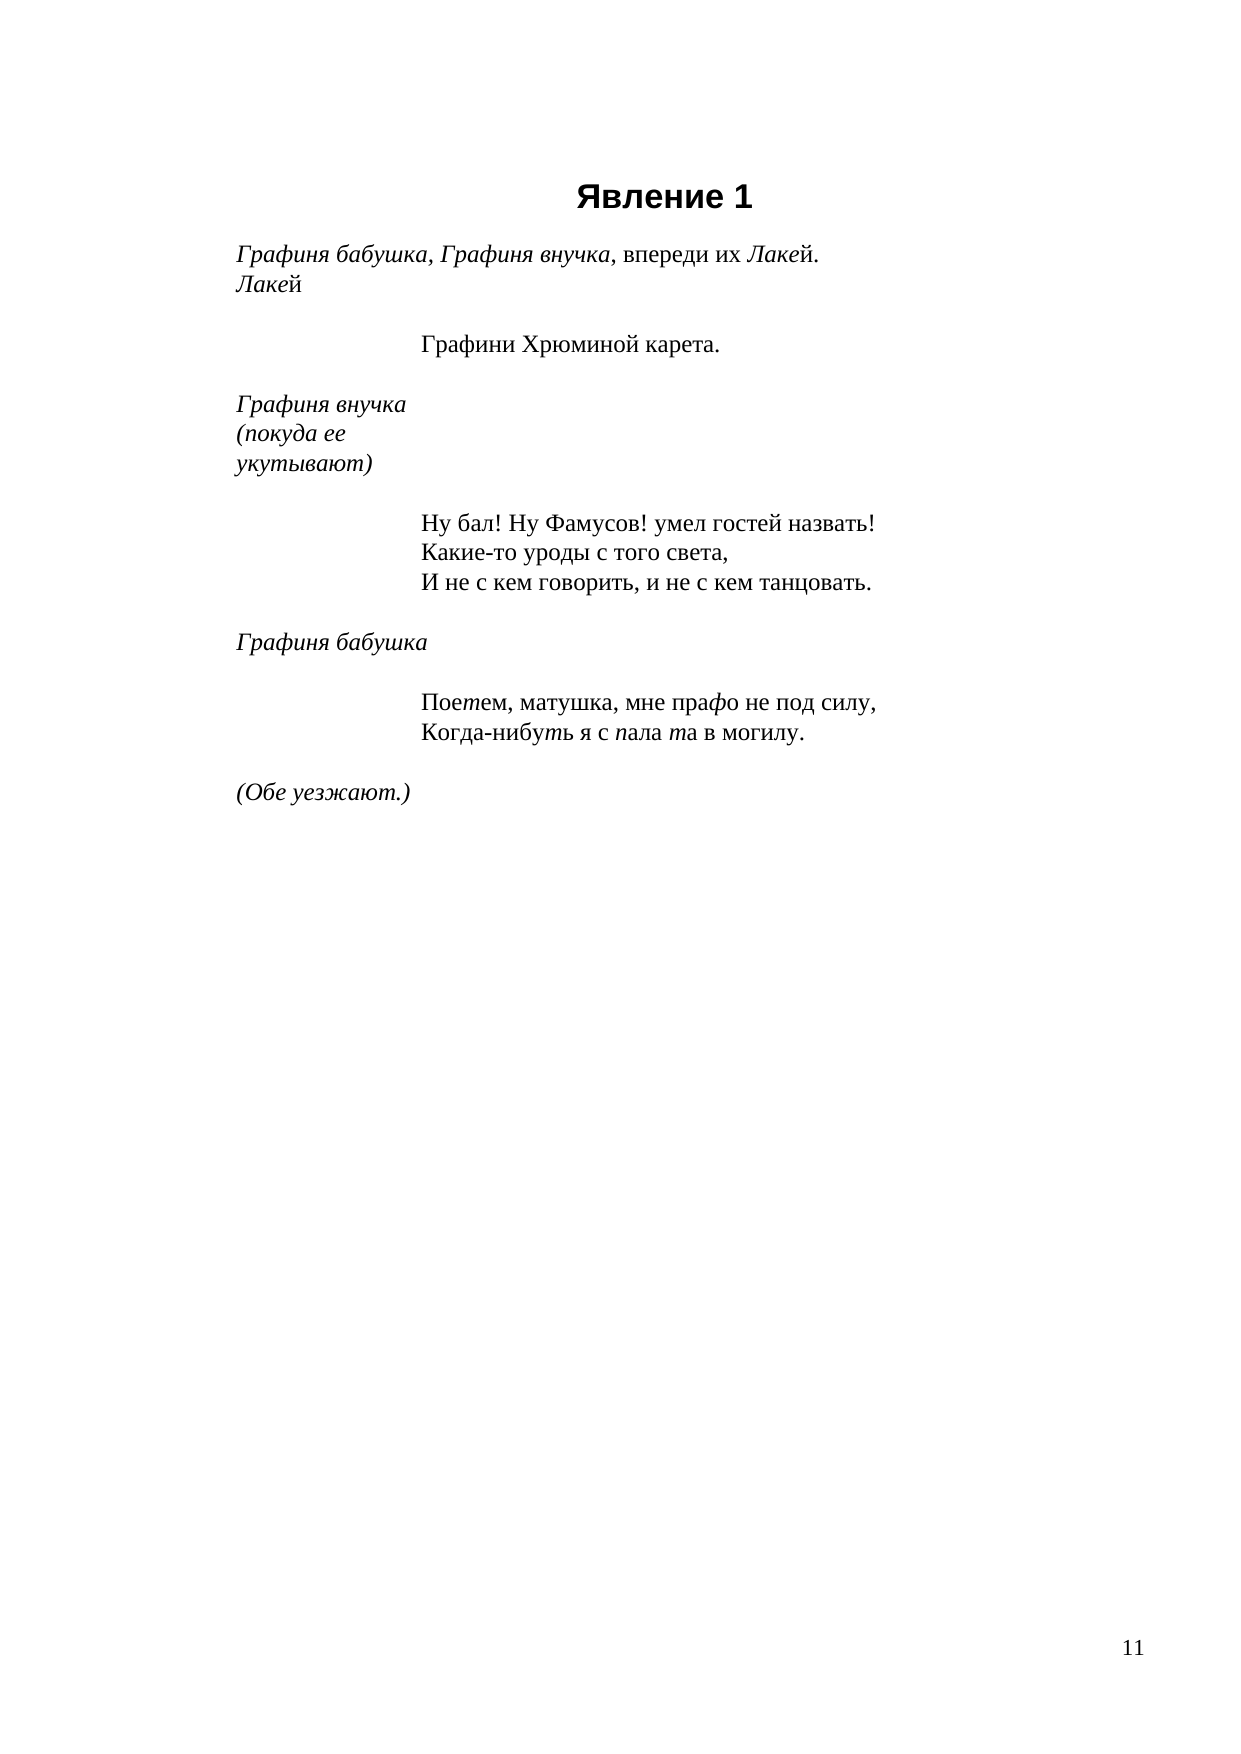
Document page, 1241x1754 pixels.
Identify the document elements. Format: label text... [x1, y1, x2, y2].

subtitle Явление 1 [252, 176, 1077, 216]
text И не с кем говорить, и не с кем танцовать. [421, 567, 1167, 596]
text Поетем, матушка, мне прафо не под силу, Когда-нибуть я с пала та в могилу. [421, 687, 878, 746]
text Графиня внучка (покуда ее укутывают) [236, 389, 488, 477]
text Графиня бабушка, Графиня внучка, впереди их Лакей. Лакей [236, 239, 856, 298]
text Графини Хрюминой карета. [421, 329, 1167, 357]
text Графиня бабушка [236, 627, 1167, 656]
text Ну бал! Ну Фамусов! умел гостей назвать! Какие-то уроды с того света, [421, 508, 879, 566]
text (Обе уезжают.) [236, 777, 1167, 805]
